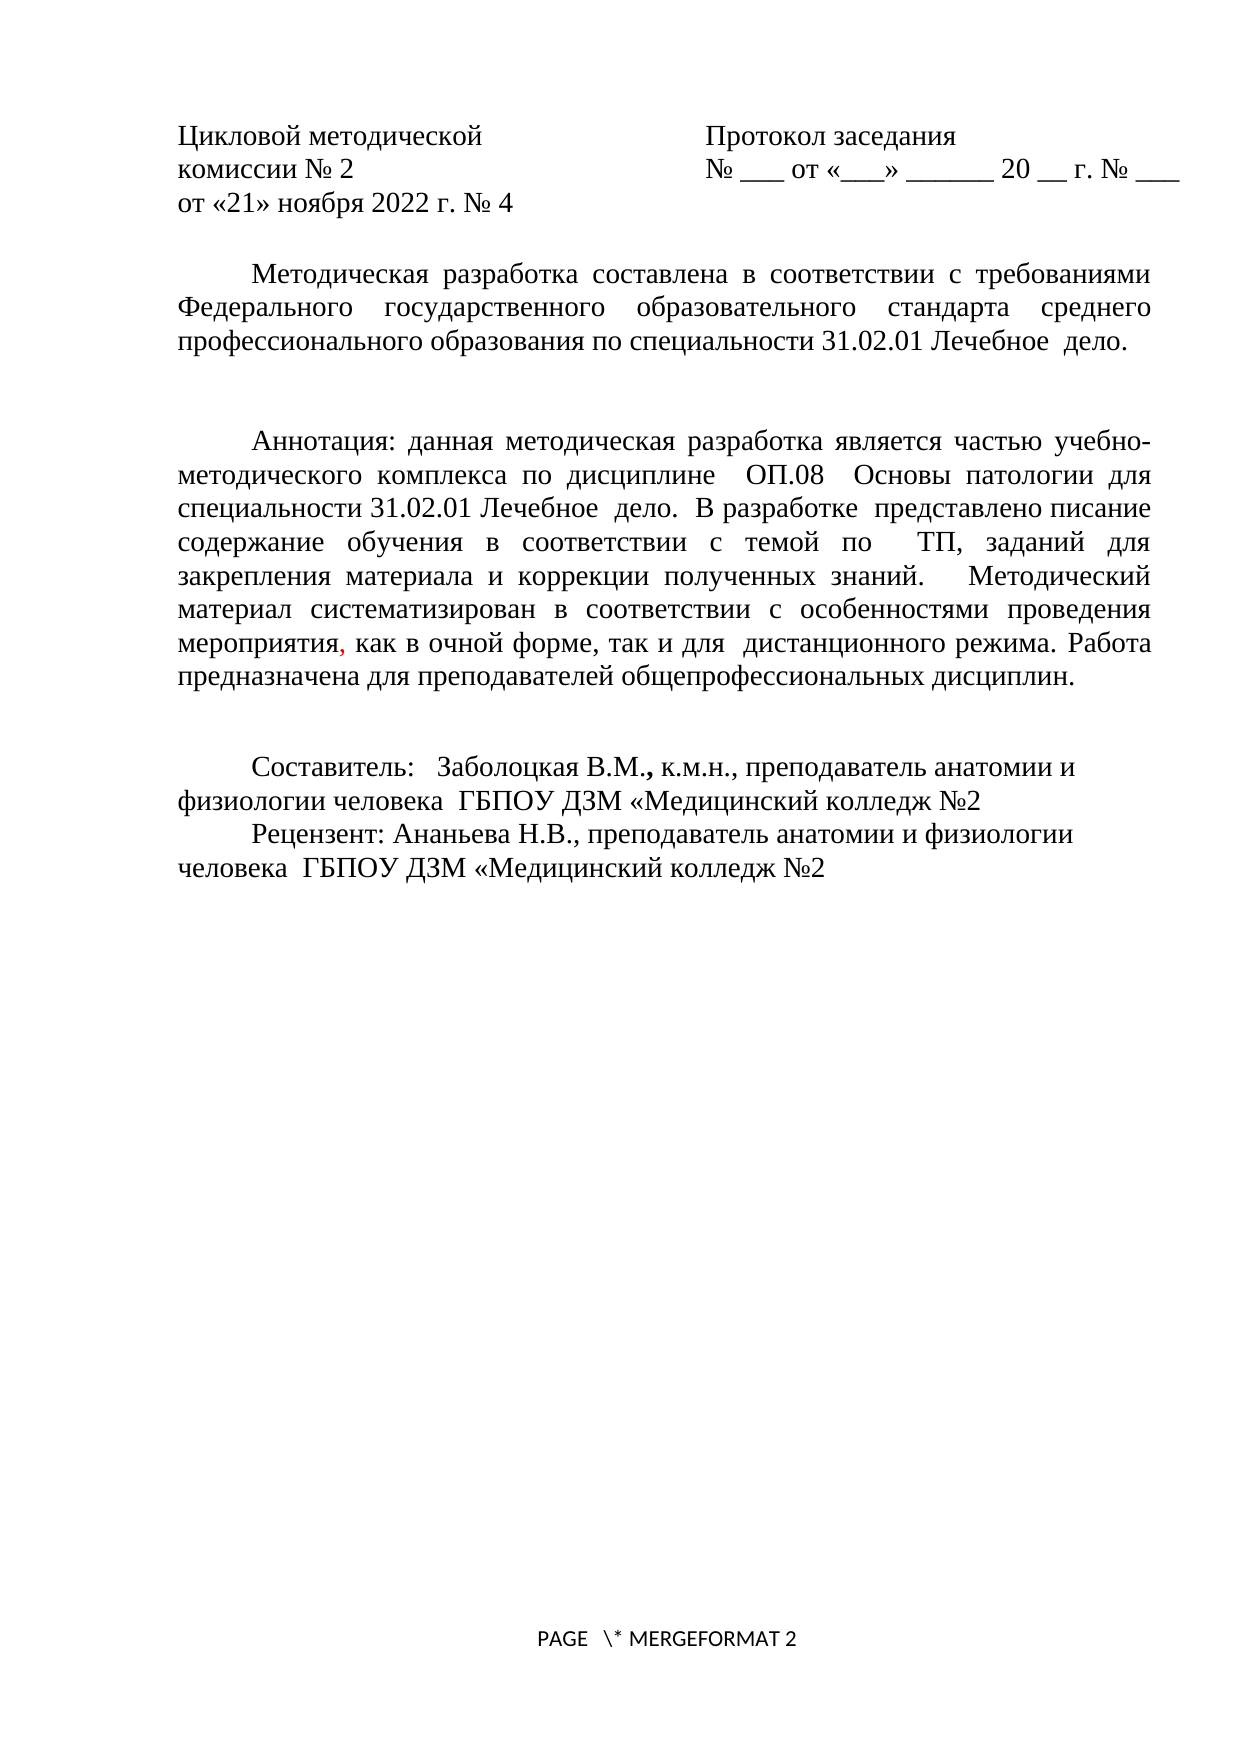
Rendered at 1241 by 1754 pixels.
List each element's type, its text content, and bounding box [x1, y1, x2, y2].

text Аннотация: данная методическая разработка является частью учебно-методического комплекса по дисциплине ОП.08 Основы патологии для специальности 31.02.01 Лечебное дело. В разработке представлено писание содержание обучения в соответствии с темой по ТП, заданий для закрепления материала и коррекции полученных знаний. Методический материал систематизирован в соответствии с особенностями проведения мероприятия, как в очной форме, так и для дистанционного режима. Работа предназначена для преподавателей общепрофессиональных дисциплин. [177, 423, 1152, 692]
text Методическая разработка составлена в соответствии с требованиями Федерального государственного образовательного стандарта среднего профессионального образования по специальности 31.02.01 Лечебное дело. [177, 256, 1152, 356]
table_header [694, 118, 1211, 222]
text Составитель: Заболоцкая В.М., к.м.н., преподаватель анатомии и физиологии человека ГБПОУ ДЗМ «Медицинский колледж №2 [177, 749, 1181, 816]
text Рецензент: Ананьева Н.В., преподаватель анатомии и физиологии человека ГБПОУ ДЗМ «Медицинский колледж №2 [177, 816, 1181, 883]
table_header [166, 118, 694, 222]
